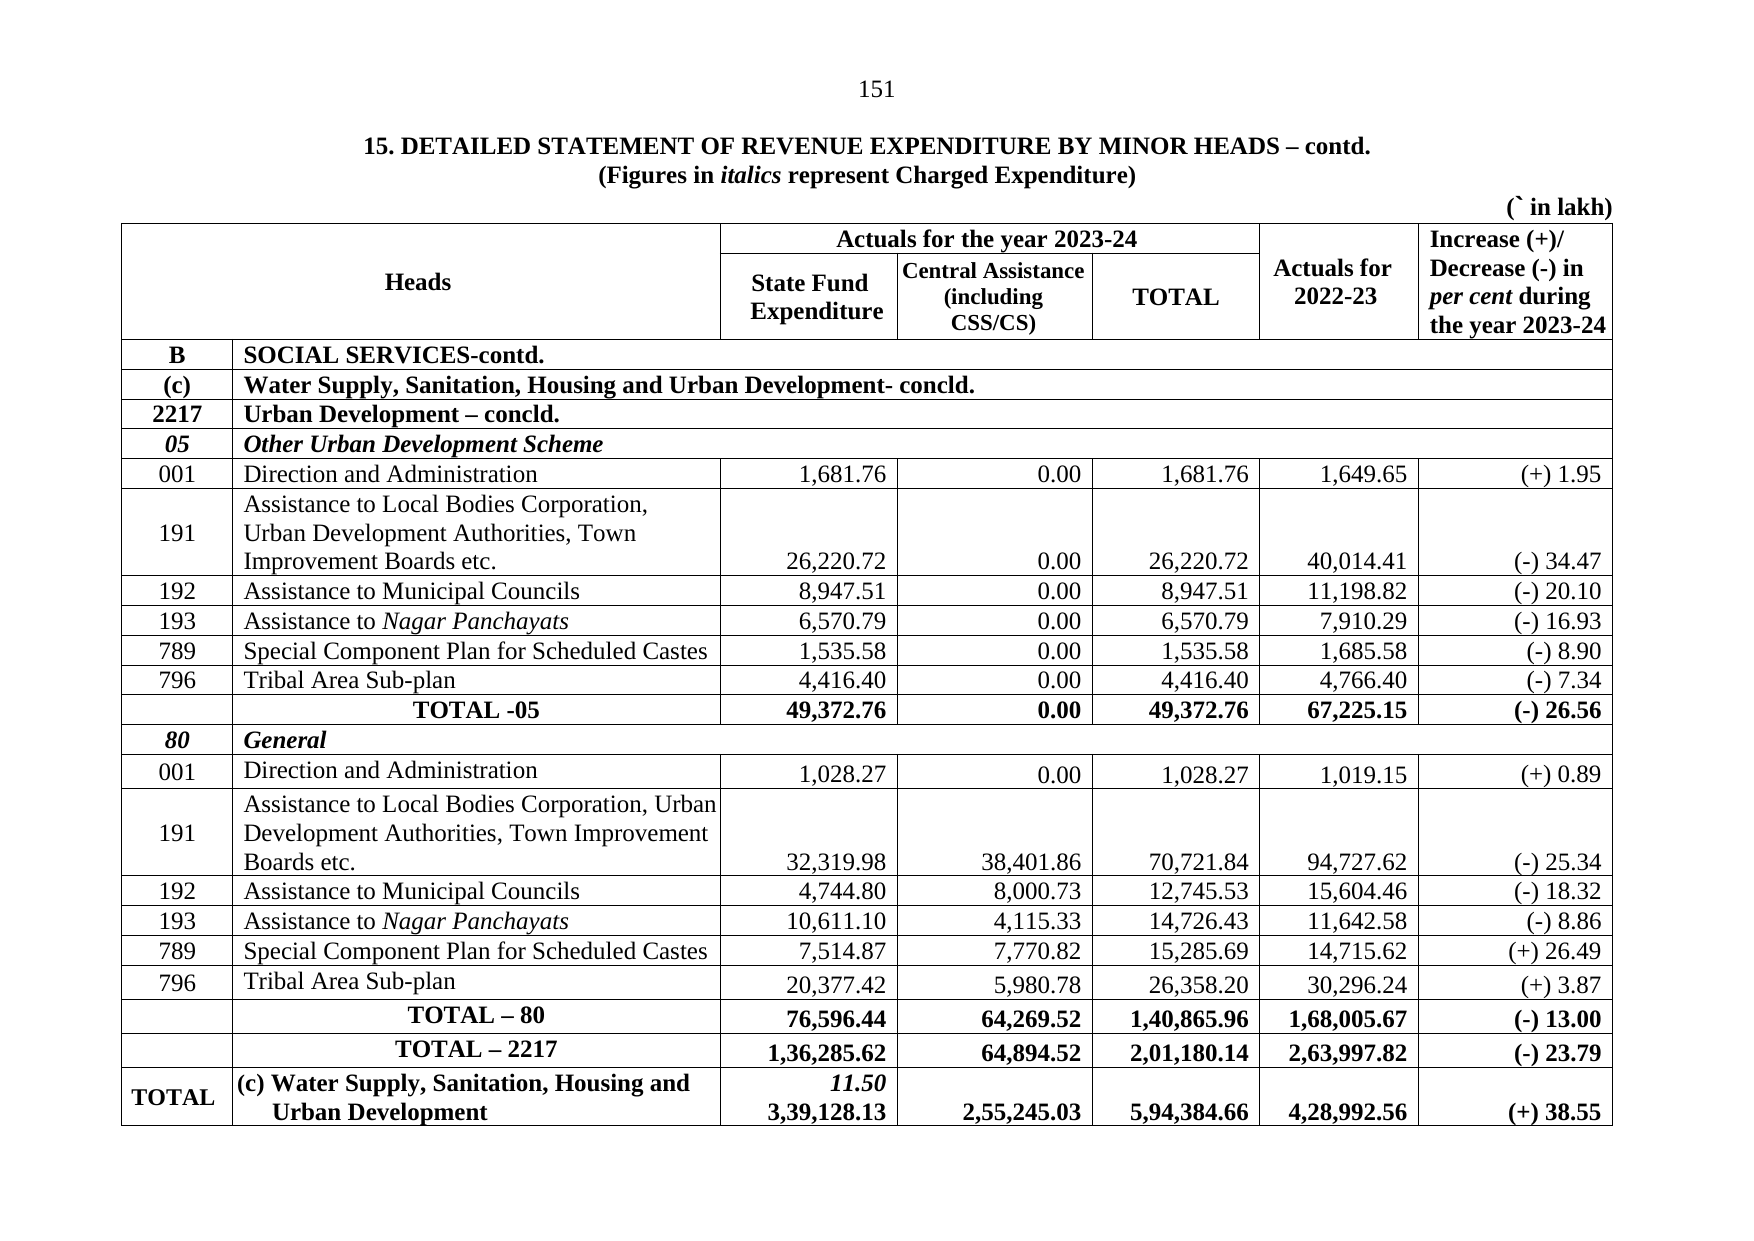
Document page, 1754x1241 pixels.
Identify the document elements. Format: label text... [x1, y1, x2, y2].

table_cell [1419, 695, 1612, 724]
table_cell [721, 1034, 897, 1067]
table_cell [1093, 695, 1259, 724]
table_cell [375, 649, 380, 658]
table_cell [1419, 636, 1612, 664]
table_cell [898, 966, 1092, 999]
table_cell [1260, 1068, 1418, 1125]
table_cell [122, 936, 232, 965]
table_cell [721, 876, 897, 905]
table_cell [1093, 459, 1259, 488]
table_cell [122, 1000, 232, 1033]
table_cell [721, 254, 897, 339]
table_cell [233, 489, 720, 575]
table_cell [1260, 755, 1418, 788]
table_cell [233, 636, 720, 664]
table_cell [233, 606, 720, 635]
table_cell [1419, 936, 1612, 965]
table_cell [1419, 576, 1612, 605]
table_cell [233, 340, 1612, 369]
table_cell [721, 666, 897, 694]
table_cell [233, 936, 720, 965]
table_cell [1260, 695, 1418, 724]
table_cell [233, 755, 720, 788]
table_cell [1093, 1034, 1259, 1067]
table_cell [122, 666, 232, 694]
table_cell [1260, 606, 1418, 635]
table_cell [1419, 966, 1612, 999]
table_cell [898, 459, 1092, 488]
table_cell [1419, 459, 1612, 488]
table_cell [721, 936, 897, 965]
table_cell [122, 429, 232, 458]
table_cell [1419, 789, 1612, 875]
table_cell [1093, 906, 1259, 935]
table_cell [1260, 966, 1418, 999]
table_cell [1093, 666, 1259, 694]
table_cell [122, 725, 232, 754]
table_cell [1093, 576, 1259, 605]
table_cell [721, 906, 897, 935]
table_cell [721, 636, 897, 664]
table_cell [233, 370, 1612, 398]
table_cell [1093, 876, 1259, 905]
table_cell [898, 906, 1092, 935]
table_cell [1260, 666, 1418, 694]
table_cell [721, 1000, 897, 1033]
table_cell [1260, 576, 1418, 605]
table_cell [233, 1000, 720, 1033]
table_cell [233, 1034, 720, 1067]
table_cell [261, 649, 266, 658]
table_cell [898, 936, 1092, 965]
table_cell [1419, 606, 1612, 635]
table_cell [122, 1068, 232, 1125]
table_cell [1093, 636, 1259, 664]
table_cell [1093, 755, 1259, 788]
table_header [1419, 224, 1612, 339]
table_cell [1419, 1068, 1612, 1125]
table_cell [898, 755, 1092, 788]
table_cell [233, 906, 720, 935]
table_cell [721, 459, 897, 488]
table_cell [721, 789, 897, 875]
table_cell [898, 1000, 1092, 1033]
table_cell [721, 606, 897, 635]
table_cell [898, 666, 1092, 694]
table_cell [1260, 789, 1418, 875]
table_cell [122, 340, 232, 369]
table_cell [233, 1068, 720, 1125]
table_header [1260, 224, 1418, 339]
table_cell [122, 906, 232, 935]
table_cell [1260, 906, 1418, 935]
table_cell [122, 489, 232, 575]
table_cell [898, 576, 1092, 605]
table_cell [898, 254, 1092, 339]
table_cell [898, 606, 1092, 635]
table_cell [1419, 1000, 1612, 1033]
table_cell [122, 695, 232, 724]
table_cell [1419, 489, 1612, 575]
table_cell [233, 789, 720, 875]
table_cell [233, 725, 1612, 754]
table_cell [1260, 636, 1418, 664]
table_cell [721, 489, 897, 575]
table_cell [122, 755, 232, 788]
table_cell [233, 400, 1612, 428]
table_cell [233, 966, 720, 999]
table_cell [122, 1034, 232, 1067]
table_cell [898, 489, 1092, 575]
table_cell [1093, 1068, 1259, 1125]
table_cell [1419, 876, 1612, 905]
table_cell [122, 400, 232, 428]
text 15. DETAILED STATEMENT OF REVENUE EXPENDITURE BY MINOR HEADS – contd. [122, 131, 1612, 160]
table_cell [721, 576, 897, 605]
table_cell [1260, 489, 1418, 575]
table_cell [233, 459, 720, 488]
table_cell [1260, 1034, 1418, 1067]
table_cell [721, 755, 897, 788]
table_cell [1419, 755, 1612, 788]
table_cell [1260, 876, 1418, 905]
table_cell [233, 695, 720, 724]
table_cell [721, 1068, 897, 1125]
text (Figures in italics represent Charged Expenditure) [122, 160, 1612, 189]
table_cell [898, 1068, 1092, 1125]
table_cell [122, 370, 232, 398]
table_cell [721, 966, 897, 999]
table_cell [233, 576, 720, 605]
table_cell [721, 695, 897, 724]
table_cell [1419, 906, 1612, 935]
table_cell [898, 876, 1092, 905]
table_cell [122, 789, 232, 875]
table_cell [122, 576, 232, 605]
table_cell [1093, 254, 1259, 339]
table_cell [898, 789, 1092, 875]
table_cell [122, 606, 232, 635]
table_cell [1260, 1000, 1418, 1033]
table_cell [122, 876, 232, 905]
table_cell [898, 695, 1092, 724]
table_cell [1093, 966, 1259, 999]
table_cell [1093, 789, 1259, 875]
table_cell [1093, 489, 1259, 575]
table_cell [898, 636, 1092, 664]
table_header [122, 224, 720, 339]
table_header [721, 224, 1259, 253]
text (` in lakh) [169, 189, 1612, 223]
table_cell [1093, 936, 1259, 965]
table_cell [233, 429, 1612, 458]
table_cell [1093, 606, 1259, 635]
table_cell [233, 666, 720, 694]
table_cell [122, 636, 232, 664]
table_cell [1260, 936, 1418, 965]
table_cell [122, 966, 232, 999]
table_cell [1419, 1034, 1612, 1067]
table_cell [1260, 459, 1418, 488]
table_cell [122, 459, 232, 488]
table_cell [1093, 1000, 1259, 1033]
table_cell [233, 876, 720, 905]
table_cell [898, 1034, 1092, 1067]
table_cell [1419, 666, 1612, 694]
